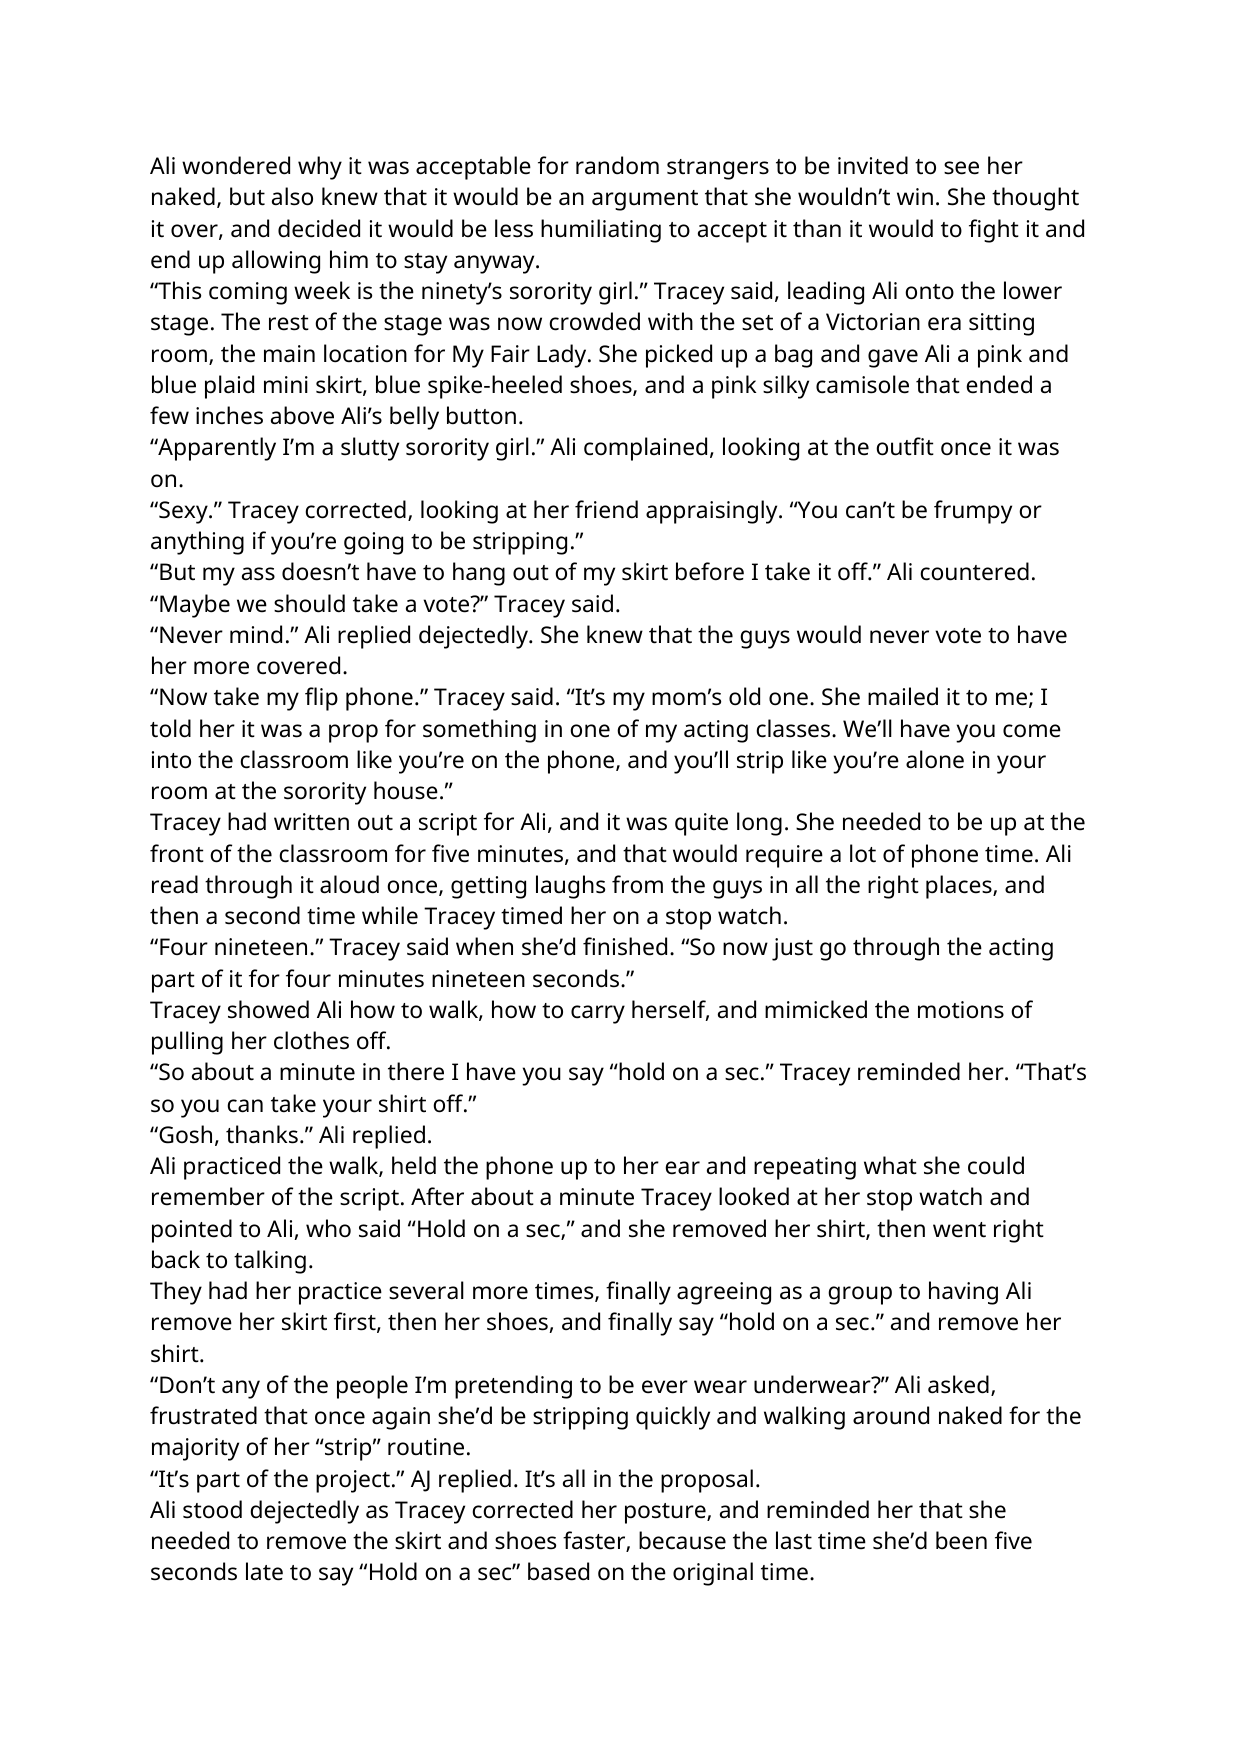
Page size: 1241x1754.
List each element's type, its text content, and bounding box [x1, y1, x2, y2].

text “Apparently I’m a slutty sorority girl.” Ali complained, looking at the outfit once it was on. [150, 431, 1090, 494]
text “This coming week is the ninety’s sorority girl.” Tracey said, leading Ali onto the lower stage. The rest of the stage was now crowded with the set of a Victorian era sitting room, the main location for My Fair Lady. She picked up a bag and gave Ali a pink and blue plaid mini skirt, blue spike-heeled shoes, and a pink silky camisole that ended a few inches above Ali’s belly button. [150, 275, 1090, 431]
text Ali stood dejectedly as Tracey corrected her posture, and reminded her that she needed to remove the skirt and shoes faster, because the last time she’d been five seconds late to say “Hold on a sec” based on the original time. [150, 1494, 1090, 1587]
text “Now take my flip phone.” Tracey said. “It’s my mom’s old one. She mailed it to me; I told her it was a prop for something in one of my acting classes. We’ll have you come into the classroom like you’re on the phone, and you’ll strip like you’re alone in your room at the sorority house.” [150, 681, 1090, 806]
text Tracey had written out a script for Ali, and it was quite long. She needed to be up at the front of the classroom for five minutes, and that would require a lot of phone time. Ali read through it aloud once, getting laughs from the guys in all the right places, and then a second time while Tracey timed her on a stop watch. [150, 806, 1090, 931]
text “Sexy.” Tracey corrected, looking at her friend appraisingly. “You can’t be frumpy or anything if you’re going to be stripping.” [150, 494, 1090, 556]
text Ali practiced the walk, held the phone up to her ear and repeating what she could remember of the script. After about a minute Tracey looked at her stop watch and pointed to Ali, who said “Hold on a sec,” and she removed her shirt, then went right back to talking. [150, 1150, 1090, 1275]
text “Don’t any of the people I’m pretending to be ever wear underwear?” Ali asked, frustrated that once again she’d be stripping quickly and walking around naked for the majority of her “strip” routine. [150, 1369, 1090, 1462]
text “Four nineteen.” Tracey said when she’d finished. “So now just go through the acting part of it for four minutes nineteen seconds.” [150, 931, 1090, 994]
text They had her practice several more times, finally agreeing as a group to having Ali remove her skirt first, then her shoes, and finally say “hold on a sec.” and remove her shirt. [150, 1275, 1090, 1369]
text “Never mind.” Ali replied dejectedly. She knew that the guys would never vote to have her more covered. [150, 619, 1090, 681]
text “Gosh, thanks.” Ali replied. [150, 1119, 1090, 1150]
text “But my ass doesn’t have to hang out of my skirt before I take it off.” Ali countered. [150, 556, 1090, 587]
text “Maybe we should take a vote?” Tracey said. [150, 587, 1090, 619]
text “It’s part of the project.” AJ replied. It’s all in the proposal. [150, 1462, 1090, 1494]
text Tracey showed Ali how to walk, how to carry herself, and mimicked the motions of pulling her clothes off. [150, 994, 1090, 1056]
text “So about a minute in there I have you say “hold on a sec.” Tracey reminded her. “That’s so you can take your shirt off.” [150, 1056, 1090, 1119]
text Ali wondered why it was acceptable for random strangers to be invited to see her naked, but also knew that it would be an argument that she wouldn’t win. She thought it over, and decided it would be less humiliating to accept it than it would to fight it and end up allowing him to stay anyway. [150, 150, 1090, 275]
